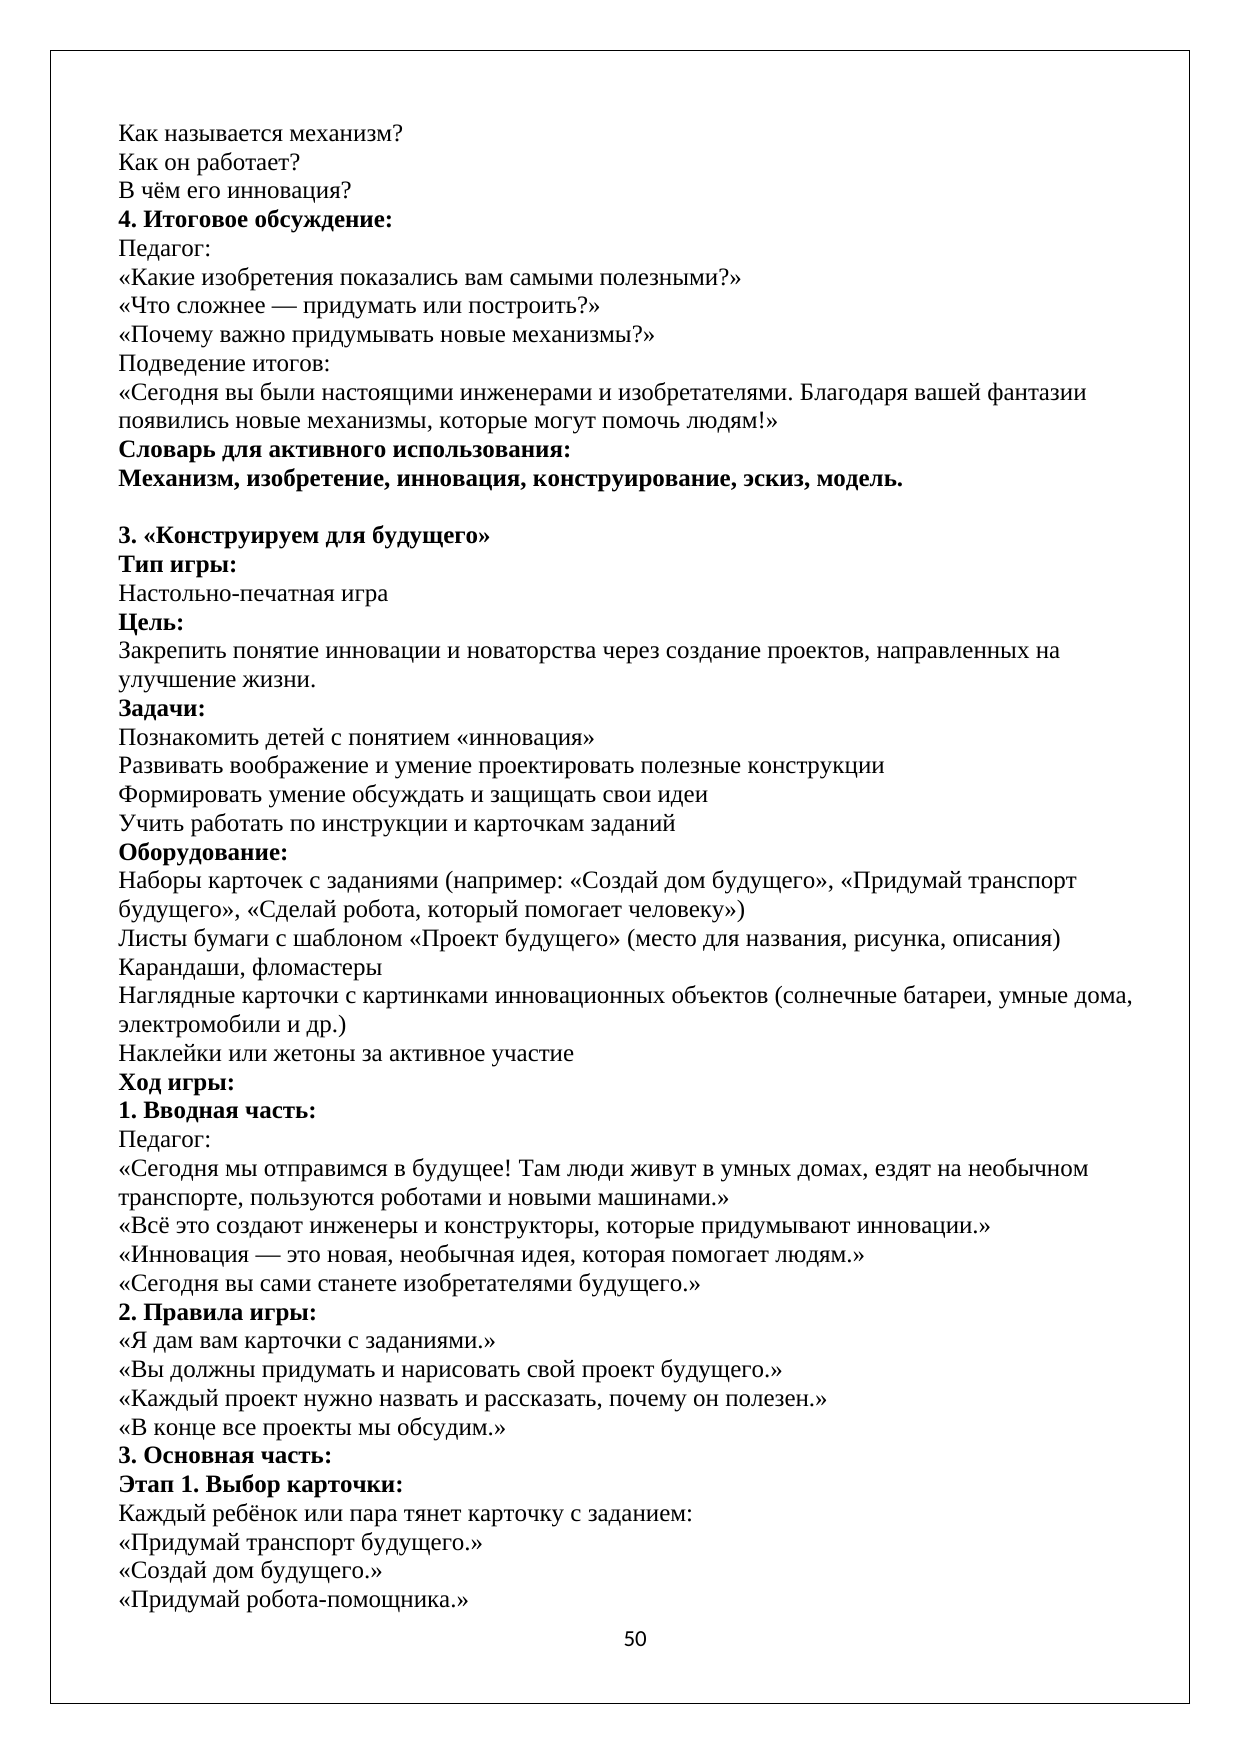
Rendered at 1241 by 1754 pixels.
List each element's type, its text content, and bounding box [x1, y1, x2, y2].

text Этап 1. Выбор карточки: Каждый ребёнок или пара тянет карточку с заданием: [118, 1469, 1152, 1527]
text «Создай дом будущего.» [118, 1556, 1152, 1584]
text 3. «Конструируем для будущего» [118, 521, 1152, 549]
text Подведение итогов: «Сегодня вы были настоящими инженерами и изобретателями. Благодаря вашей фантазии появились новые механизмы, которые могут помочь людям!» [118, 348, 1152, 434]
text Наборы карточек с заданиями (например: «Создай дом будущего», «Придумай транспорт будущего», «Сделай робота, который помогает человеку») [118, 866, 1152, 923]
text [118, 118, 1152, 204]
text «Придумай робота-помощника.» [118, 1584, 1152, 1613]
text «Придумай транспорт будущего.» [118, 1527, 1152, 1556]
text Педагог: «Какие изобретения показались вам самыми полезными?» «Что сложнее — придумать или построить?» «Почему важно придумывать новые механизмы?» [118, 233, 1152, 348]
text Познакомить детей с понятием «инновация» Развивать воображение и умение проектировать полезные конструкции Формировать умение обсуждать и защищать свои идеи Учить работать по инструкции и карточкам заданий [118, 722, 1152, 837]
text Ход игры: [118, 1067, 1152, 1096]
text 1. Вводная часть: [118, 1096, 1152, 1124]
text Закрепить понятие инновации и новаторства через создание проектов, направленных на улучшение жизни. [118, 636, 1152, 693]
text 3. Основная часть: [118, 1441, 1152, 1469]
text Листы бумаги с шаблоном «Проект будущего» (место для названия, рисунка, описания) [118, 923, 1152, 952]
text 4. Итоговое обсуждение: [118, 204, 1152, 233]
text Карандаши, фломастеры [118, 952, 1152, 981]
text Тип игры: [118, 549, 1152, 578]
text Педагог: «Сегодня мы отправимся в будущее! Там люди живут в умных домах, ездят на необычном транспорте, пользуются роботами и новыми машинами.» «Всё это создают инженеры и конструкторы, которые придумывают инновации.» «Инновация — это новая, необычная идея, которая помогает людям.» «Сегодня вы сами станете изобретателями будущего.» [118, 1124, 1152, 1297]
text «Я дам вам карточки с заданиями.» «Вы должны придумать и нарисовать свой проект будущего.» «Каждый проект нужно назвать и рассказать, почему он полезен.» «В конце все проекты мы обсудим.» [118, 1326, 1152, 1441]
text Словарь для активного использования: [118, 434, 1152, 463]
text Задачи: [118, 693, 1152, 722]
text 2. Правила игры: [118, 1297, 1152, 1326]
text Оборудование: [118, 837, 1152, 866]
text Цель: [118, 607, 1152, 636]
text Наклейки или жетоны за активное участие [118, 1038, 1152, 1067]
text Наглядные карточки с картинками инновационных объектов (солнечные батареи, умные дома, электромобили и др.) [118, 981, 1152, 1038]
text Настольно-печатная игра [118, 578, 1152, 607]
text Механизм, изобретение, инновация, конструирование, эскиз, модель. [118, 463, 1152, 492]
